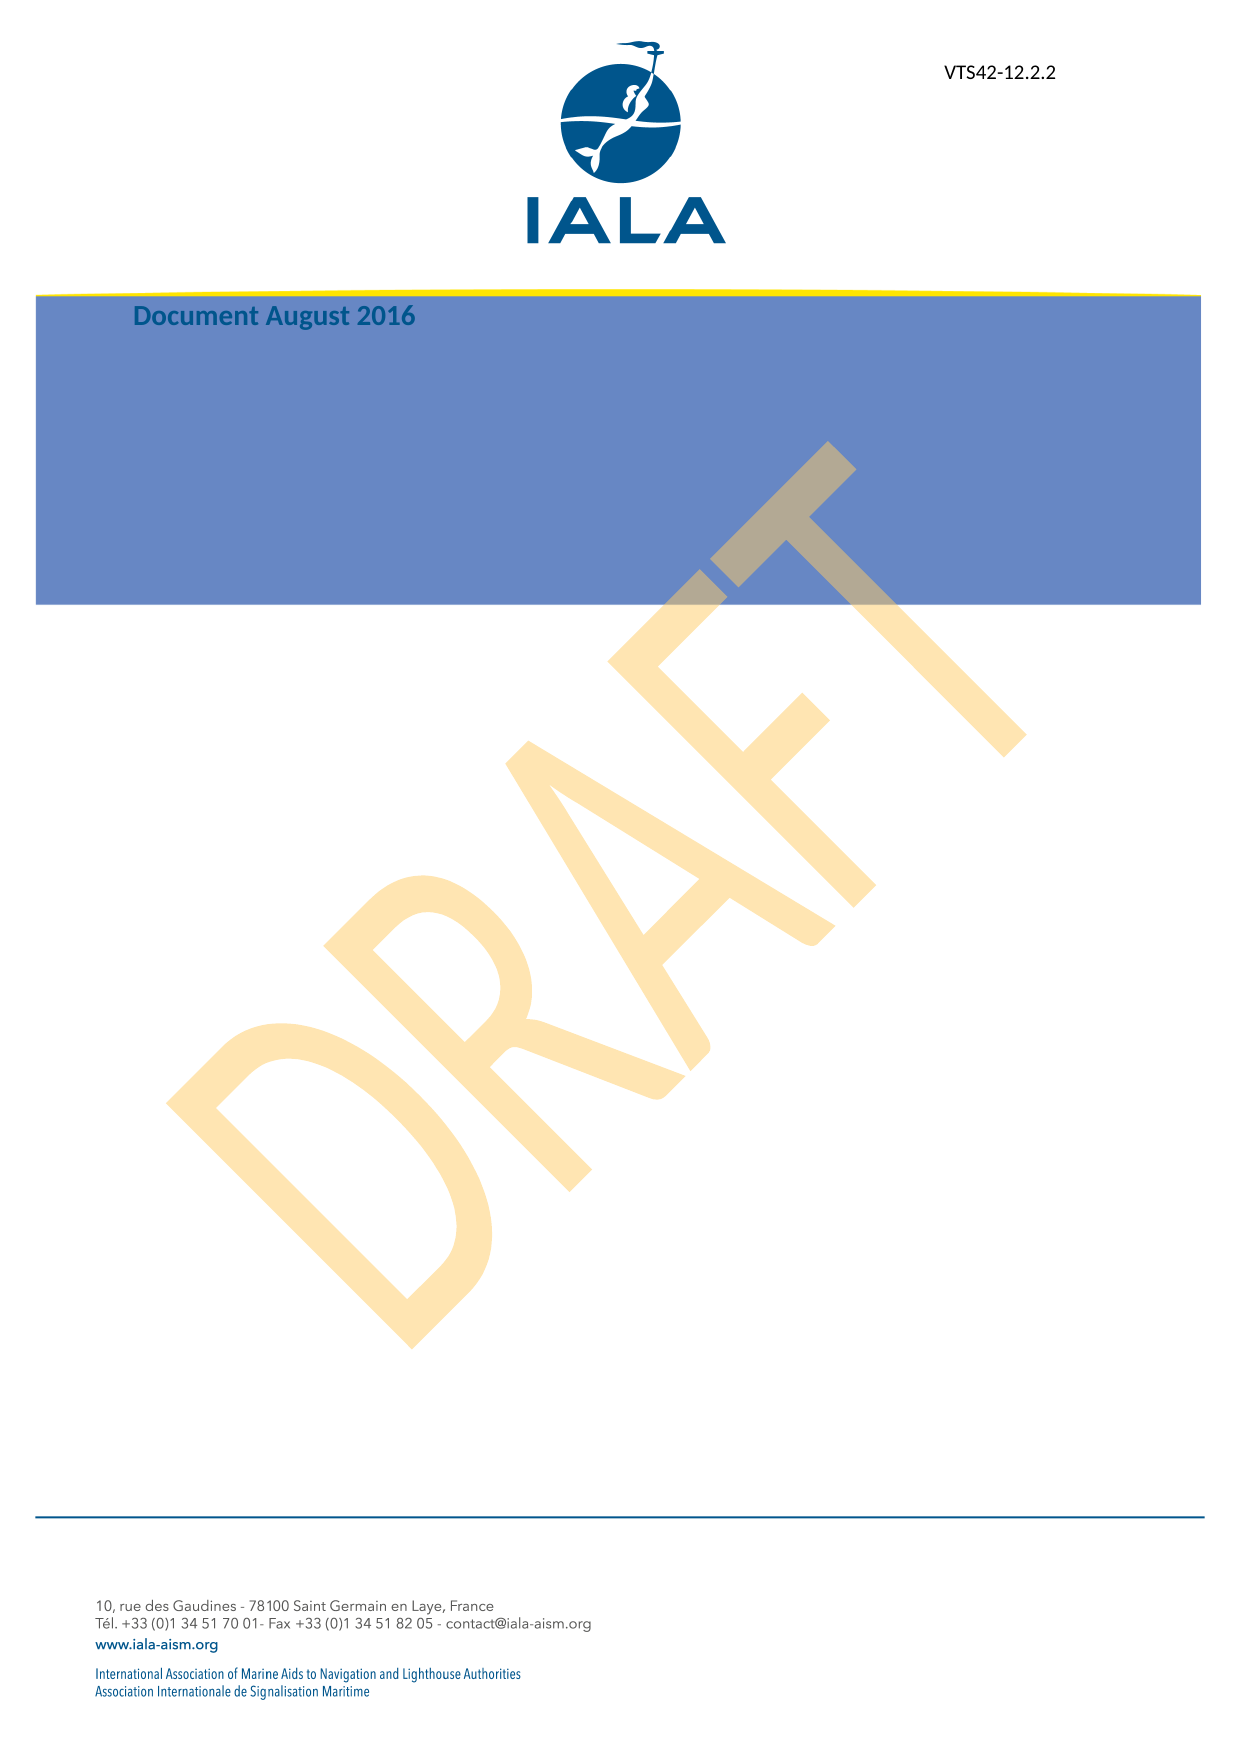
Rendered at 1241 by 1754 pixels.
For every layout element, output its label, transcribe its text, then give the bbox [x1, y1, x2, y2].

picture [0, 29, 1240, 616]
picture [89, 1595, 622, 1714]
text Document August 2016 [133, 297, 1107, 332]
